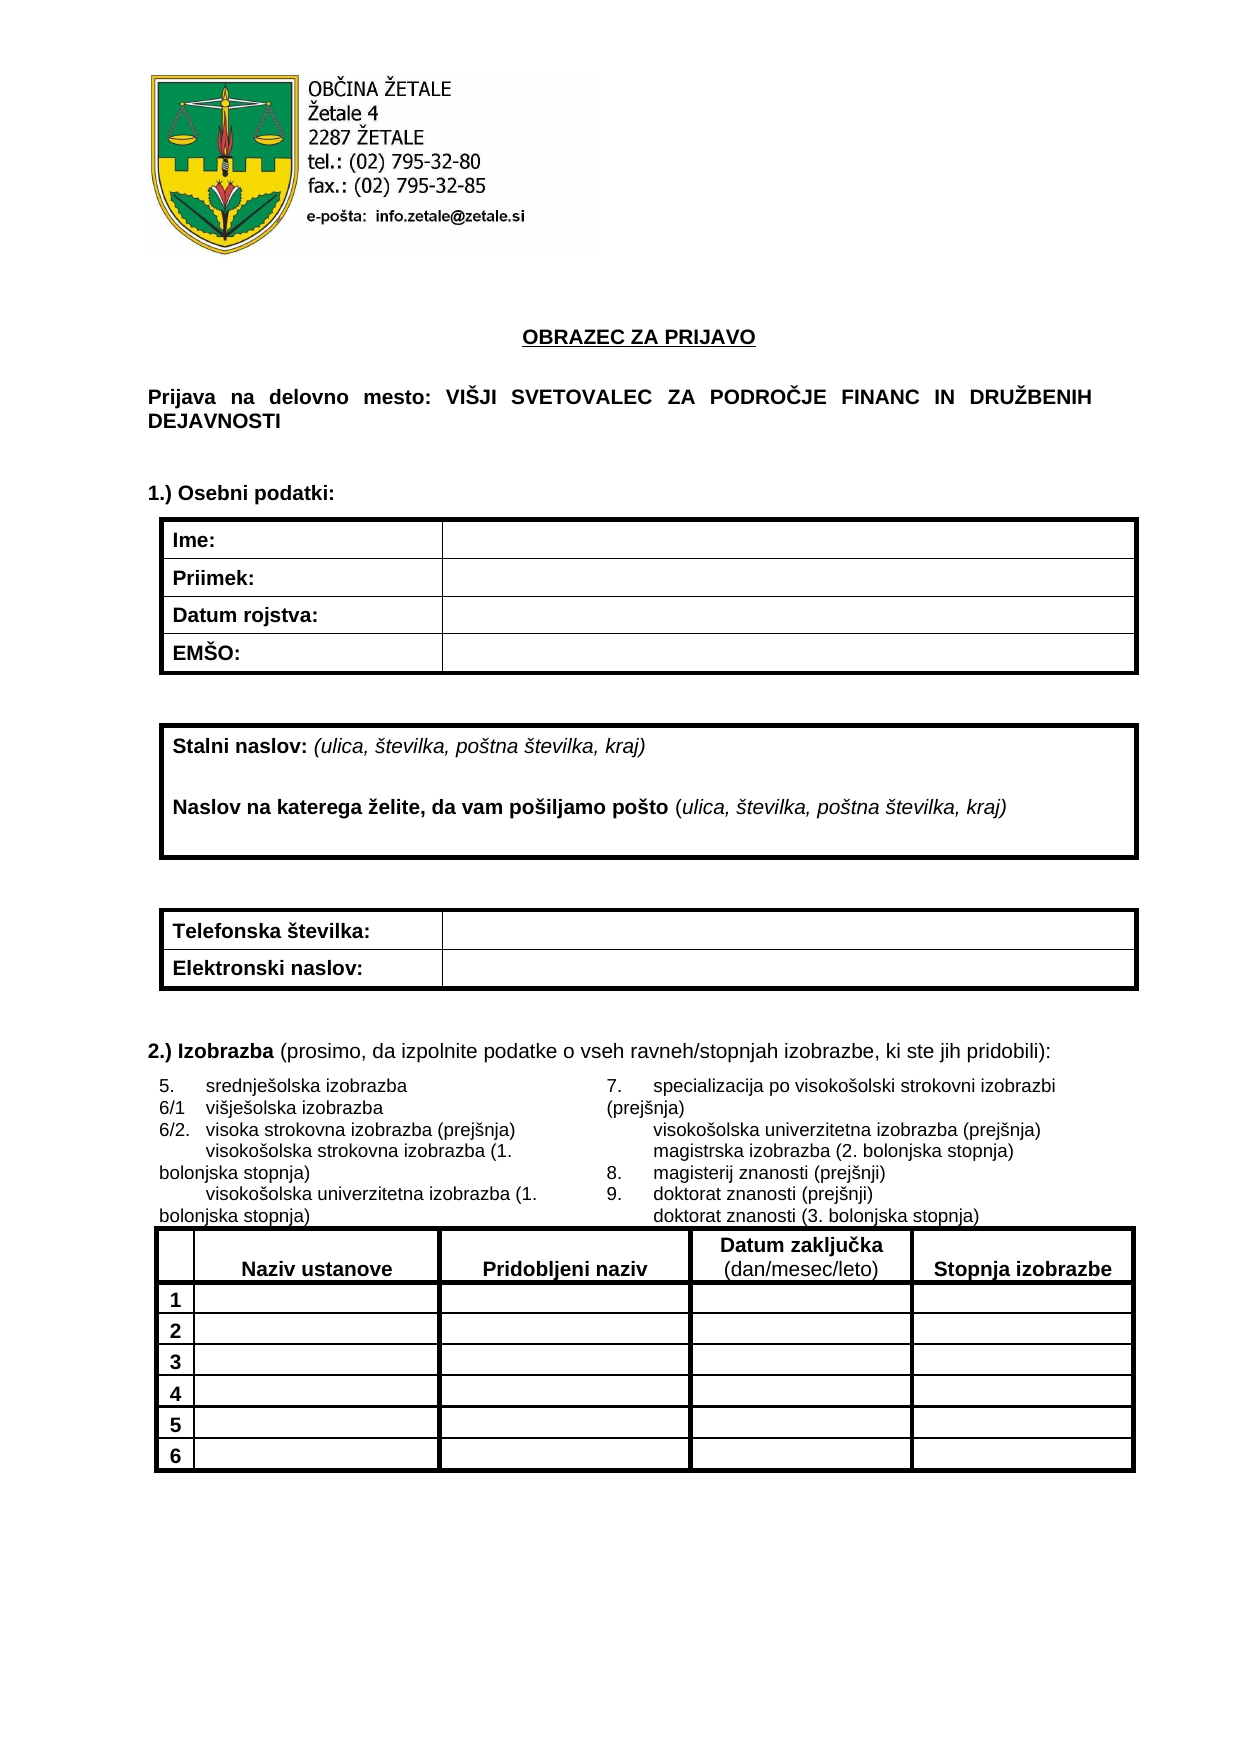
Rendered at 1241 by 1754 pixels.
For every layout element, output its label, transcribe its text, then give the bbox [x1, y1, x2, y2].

table_cell [914, 1439, 1131, 1468]
table_cell Stopnja izobrazbe [914, 1231, 1131, 1280]
table_cell 6 [159, 1439, 193, 1468]
table_cell [914, 1314, 1131, 1343]
table_cell 4 [159, 1376, 193, 1405]
table_cell [693, 1285, 910, 1312]
table_cell [442, 1408, 688, 1437]
table_header [443, 912, 1134, 949]
text 1.) Osebni podatki: [148, 480, 1092, 504]
table_header 7. specializacija po visokošolski strokovni izobrazbi (prejšnja) visokošolska univerzitetna izobrazba (prejšnja) magistrska izobrazba (2. bolonjska stopnja) 8. magisterij znanosti (prejšnji) 9. doktorat znanosti (prejšnji) doktorat znanosti (3. bolonjska stopnja) [595, 1075, 1112, 1226]
table_cell [442, 1285, 688, 1312]
table_cell [443, 559, 1134, 596]
text Prijava na delovno mesto: VIŠJI SVETOVALEC za področje financ in družbenih dejavnosti [148, 384, 1092, 432]
table_cell [195, 1408, 437, 1437]
table_cell [914, 1345, 1131, 1374]
table_cell [195, 1345, 437, 1374]
table_cell 3 [159, 1345, 193, 1374]
table_cell [195, 1314, 437, 1343]
table_cell [693, 1439, 910, 1468]
table_cell [693, 1314, 910, 1343]
table_cell [914, 1285, 1131, 1312]
table_cell Pridobljeni naziv [442, 1231, 688, 1280]
table_cell 1 [159, 1285, 193, 1312]
table_cell Datum rojstva: [164, 597, 442, 633]
table_cell [914, 1408, 1131, 1437]
table_cell 2 [159, 1314, 193, 1343]
text OBRAZEC ZA PRIJAVO [148, 325, 1092, 349]
table_cell [443, 950, 1134, 986]
table_cell [442, 1439, 688, 1468]
table_cell EMŠO: [164, 634, 442, 671]
table_cell Datum zaključka (dan/mesec/leto) [693, 1231, 910, 1280]
table_cell [195, 1285, 437, 1312]
table_header Stalni naslov: (ulica, številka, poštna številka, kraj) Naslov na katerega želite, da vam pošiljamo pošto (ulica, številka, poštna številka, kraj) [164, 728, 1134, 855]
table_header Telefonska številka: [164, 912, 442, 949]
table_cell [443, 597, 1134, 633]
table_cell Priimek: [164, 559, 442, 596]
table_cell [914, 1376, 1131, 1405]
text 2.) Izobrazba (prosimo, da izpolnite podatke o vseh ravneh/stopnjah izobrazbe, ki ste jih pridobili): [148, 1039, 1092, 1063]
table_cell [195, 1439, 437, 1468]
table_header 5. srednješolska izobrazba 6/1 višješolska izobrazba 6/2. visoka strokovna izobrazba (prejšnja) visokošolska strokovna izobrazba (1. bolonjska stopnja) visokošolska univerzitetna izobrazba (1. bolonjska stopnja) [148, 1075, 595, 1226]
table_cell [693, 1376, 910, 1405]
table_cell Elektronski naslov: [164, 950, 442, 986]
table_cell [442, 1376, 688, 1405]
picture [147, 73, 598, 257]
table_header [443, 522, 1134, 558]
table_cell [442, 1314, 688, 1343]
table_cell [159, 1231, 193, 1280]
table_cell [693, 1345, 910, 1374]
table_cell Naziv ustanove [195, 1231, 437, 1280]
table_cell [442, 1345, 688, 1374]
table_cell [195, 1376, 437, 1405]
table_header Ime: [164, 522, 442, 558]
table_cell [443, 634, 1134, 671]
table_cell 5 [159, 1408, 193, 1437]
table_cell [693, 1408, 910, 1437]
